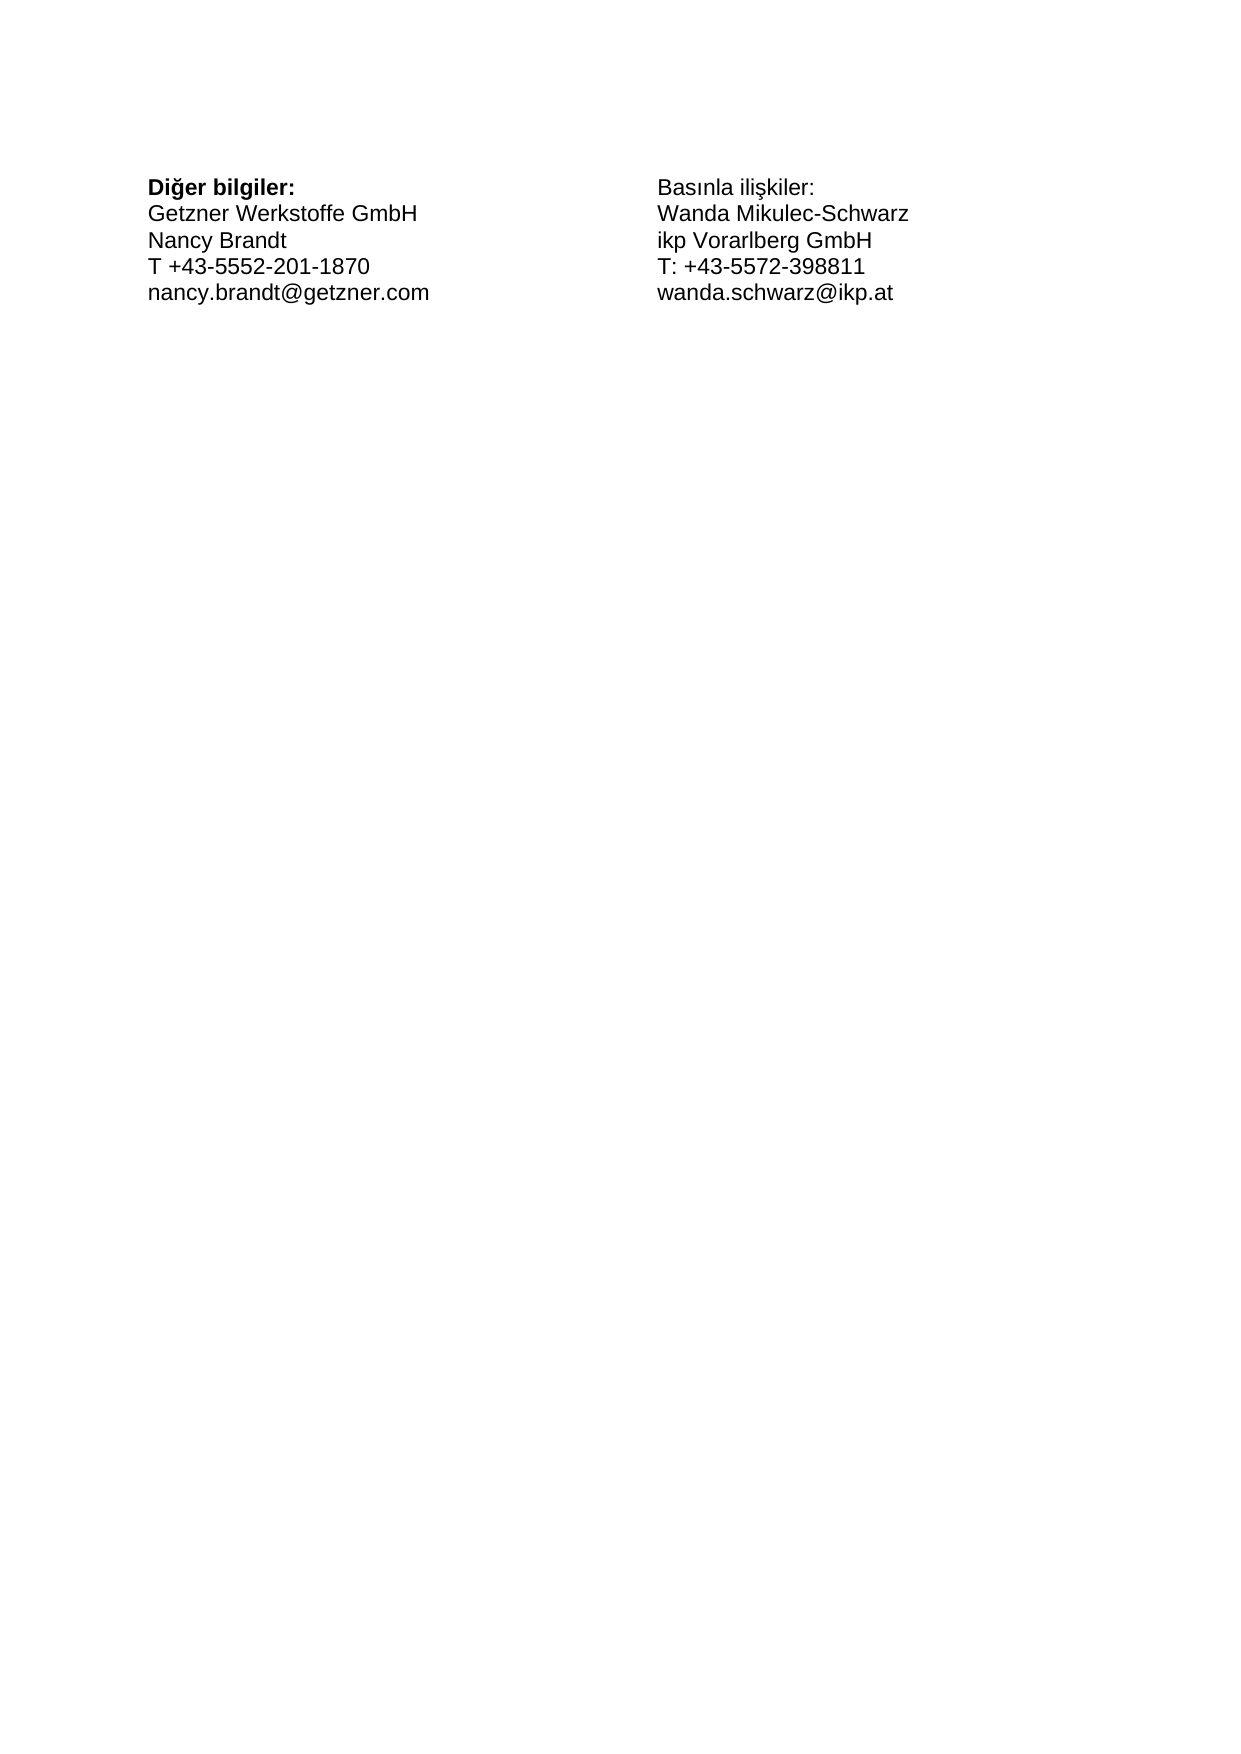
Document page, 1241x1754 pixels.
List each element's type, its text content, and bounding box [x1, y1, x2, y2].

text Wanda Mikulec-Schwarz [657, 200, 1093, 227]
text ikp Vorarlberg GmbH [657, 227, 1093, 253]
text T: +43-5572-398811 [657, 253, 1093, 279]
text Basınla ilişkiler: [657, 174, 1093, 200]
text Diğer bilgiler: Getzner Werkstoffe GmbH Nancy Brandt T +43-5552-201-1870 nancy.brandt@getzner.com [148, 174, 583, 306]
text wanda.schwarz@ikp.at [657, 279, 1093, 306]
